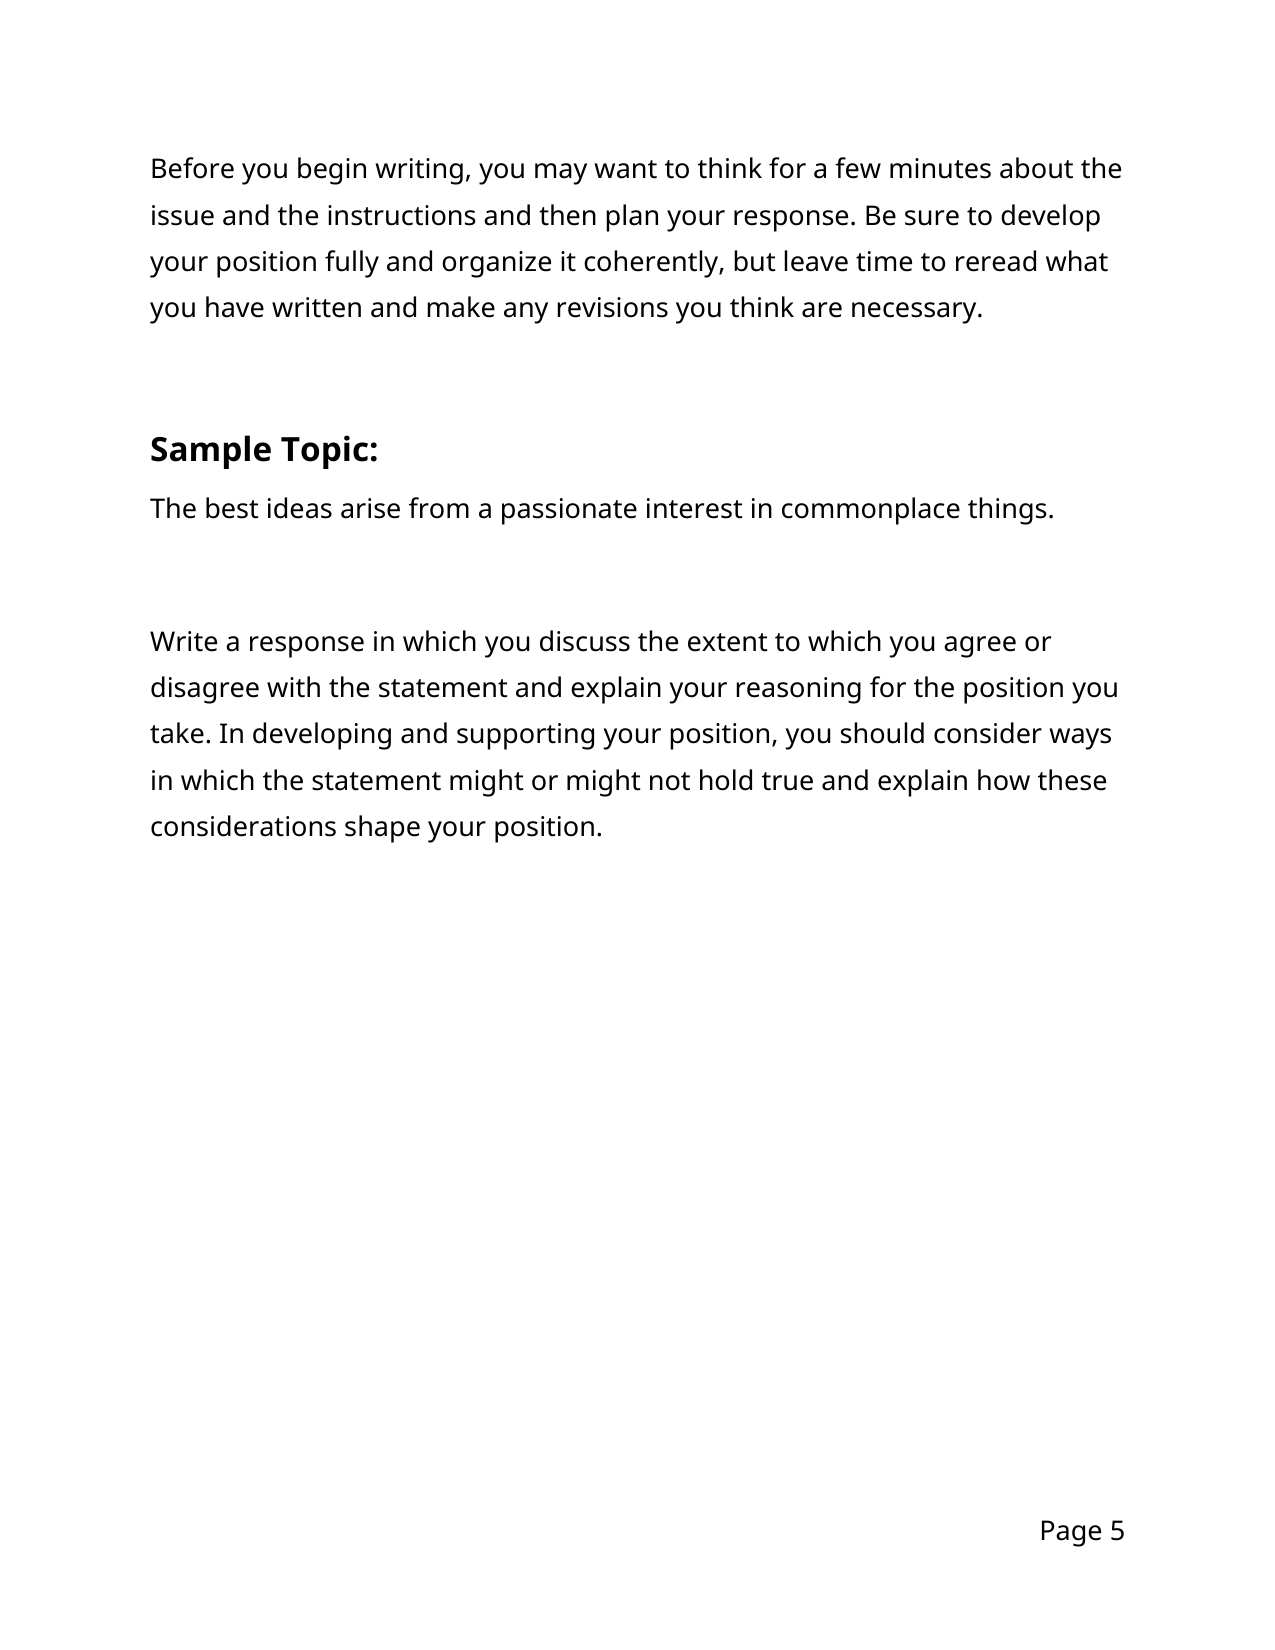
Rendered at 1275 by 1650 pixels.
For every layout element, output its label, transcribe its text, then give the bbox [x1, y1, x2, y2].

text Write a response in which you discuss the extent to which you agree or disagree with the statement and explain your reasoning for the position you take. In developing and supporting your position, you should consider ways in which the statement might or might not hold true and explain how these considerations shape your position. [150, 623, 1125, 844]
subtitle Sample Topic: [150, 426, 1125, 471]
text Before you begin writing, you may want to think for a few minutes about the issue and the instructions and then plan your response. Be sure to develop your position fully and organize it coherently, but leave time to reread what you have written and make any revisions you think are necessary. [150, 150, 1125, 325]
text The best ideas arise from a passionate interest in commonplace things. [150, 489, 1125, 526]
